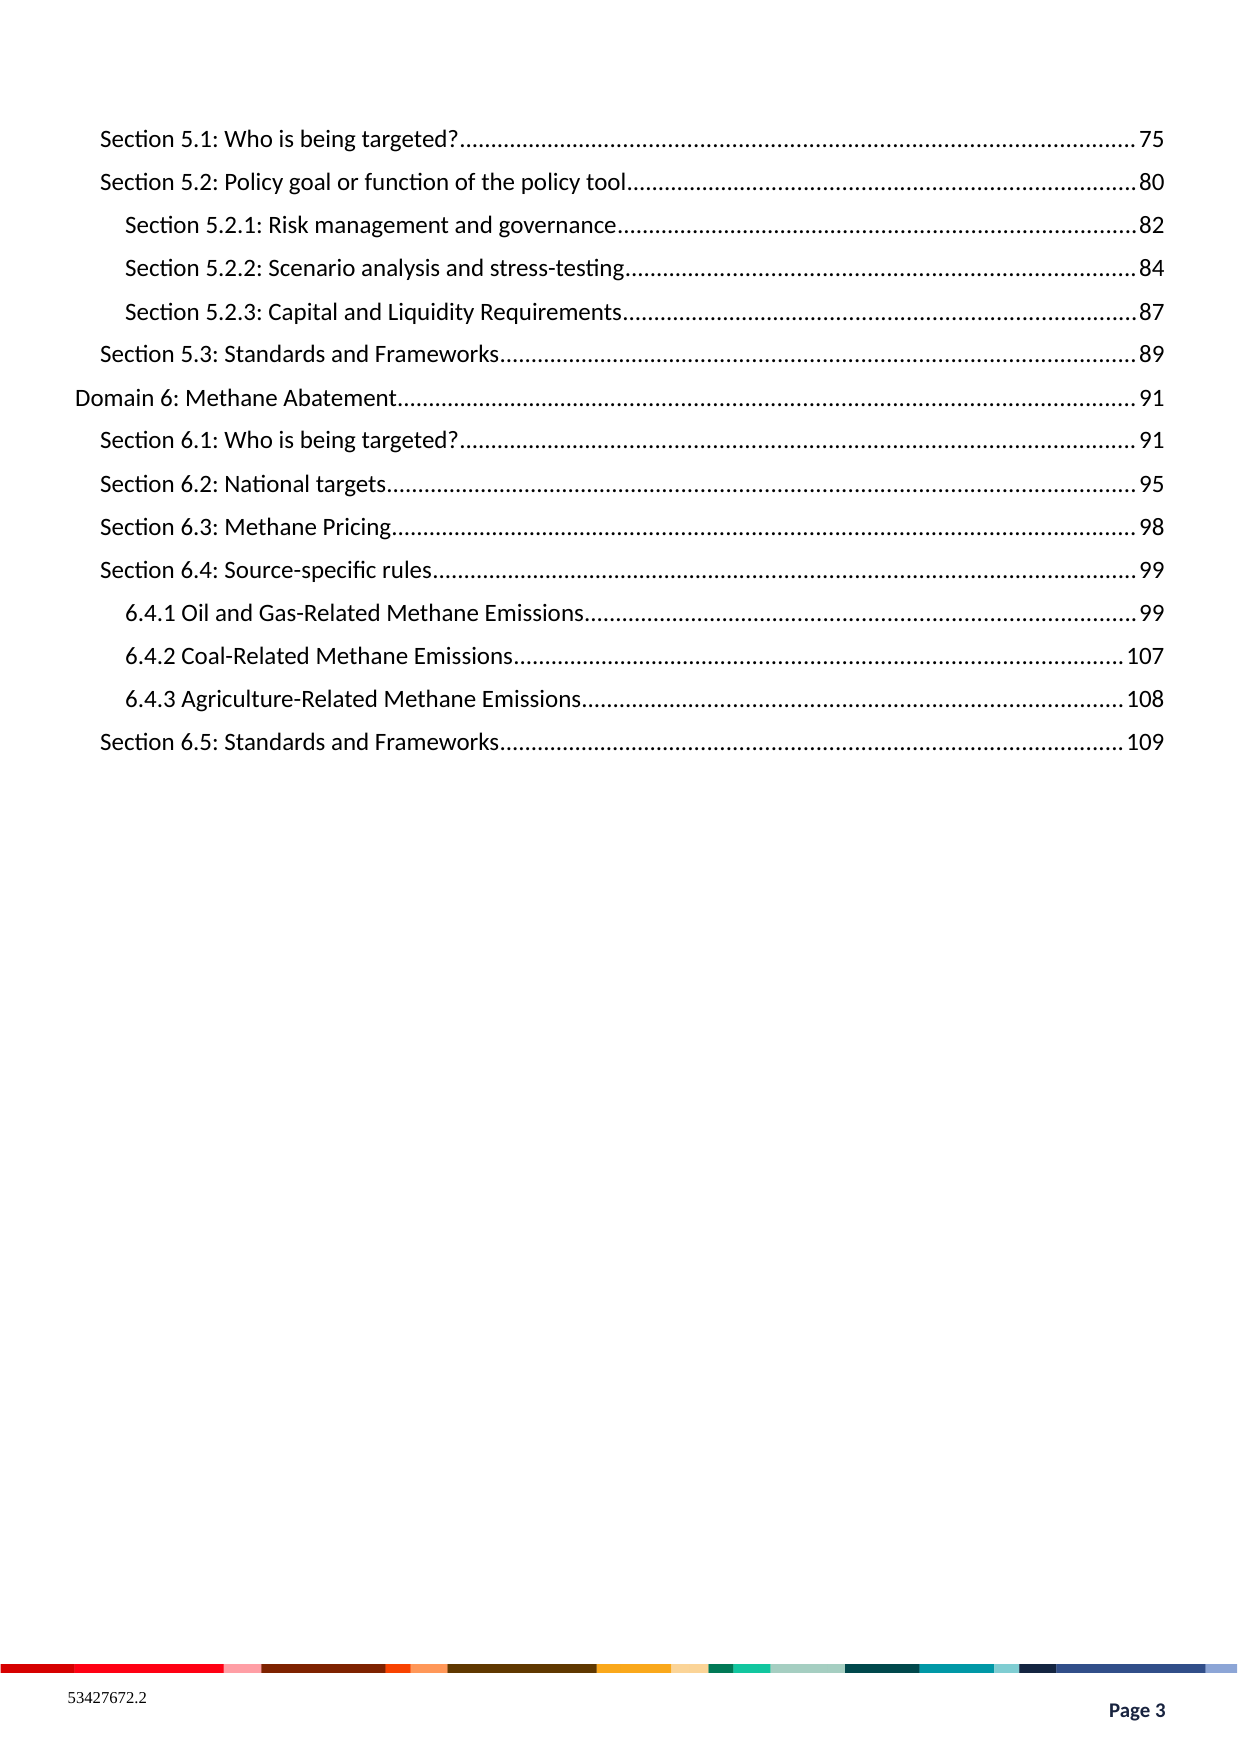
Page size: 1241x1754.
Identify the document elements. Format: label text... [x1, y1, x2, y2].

text Section 5.2.1: Risk management and governance 82 [125, 209, 1165, 240]
text 6.4.2 Coal-Related Methane Emissions 107 [125, 640, 1165, 670]
text Section 5.2.2: Scenario analysis and stress-testing 84 [125, 253, 1165, 283]
text Domain 6: Methane Abatement 91 [75, 382, 1165, 412]
text 6.4.3 Agriculture-Related Methane Emissions 108 [125, 683, 1165, 713]
text Section 6.2: National targets 95 [100, 468, 1165, 498]
text 6.4.1 Oil and Gas-Related Methane Emissions 99 [125, 597, 1165, 627]
text Section 6.4: Source-specific rules 99 [100, 554, 1165, 584]
text Section 5.1: Who is being targeted? 75 [100, 123, 1165, 154]
text Section 5.2: Policy goal or function of the policy tool 80 [100, 167, 1165, 197]
text Section 6.5: Standards and Frameworks 109 [100, 726, 1165, 756]
picture [0, 1664, 1236, 1673]
text Section 6.1: Who is being targeted? 91 [100, 425, 1165, 455]
text Section 5.2.3: Capital and Liquidity Requirements 87 [125, 296, 1165, 326]
text Section 6.3: Methane Pricing 98 [100, 511, 1165, 541]
text Section 5.3: Standards and Frameworks 89 [100, 339, 1165, 369]
